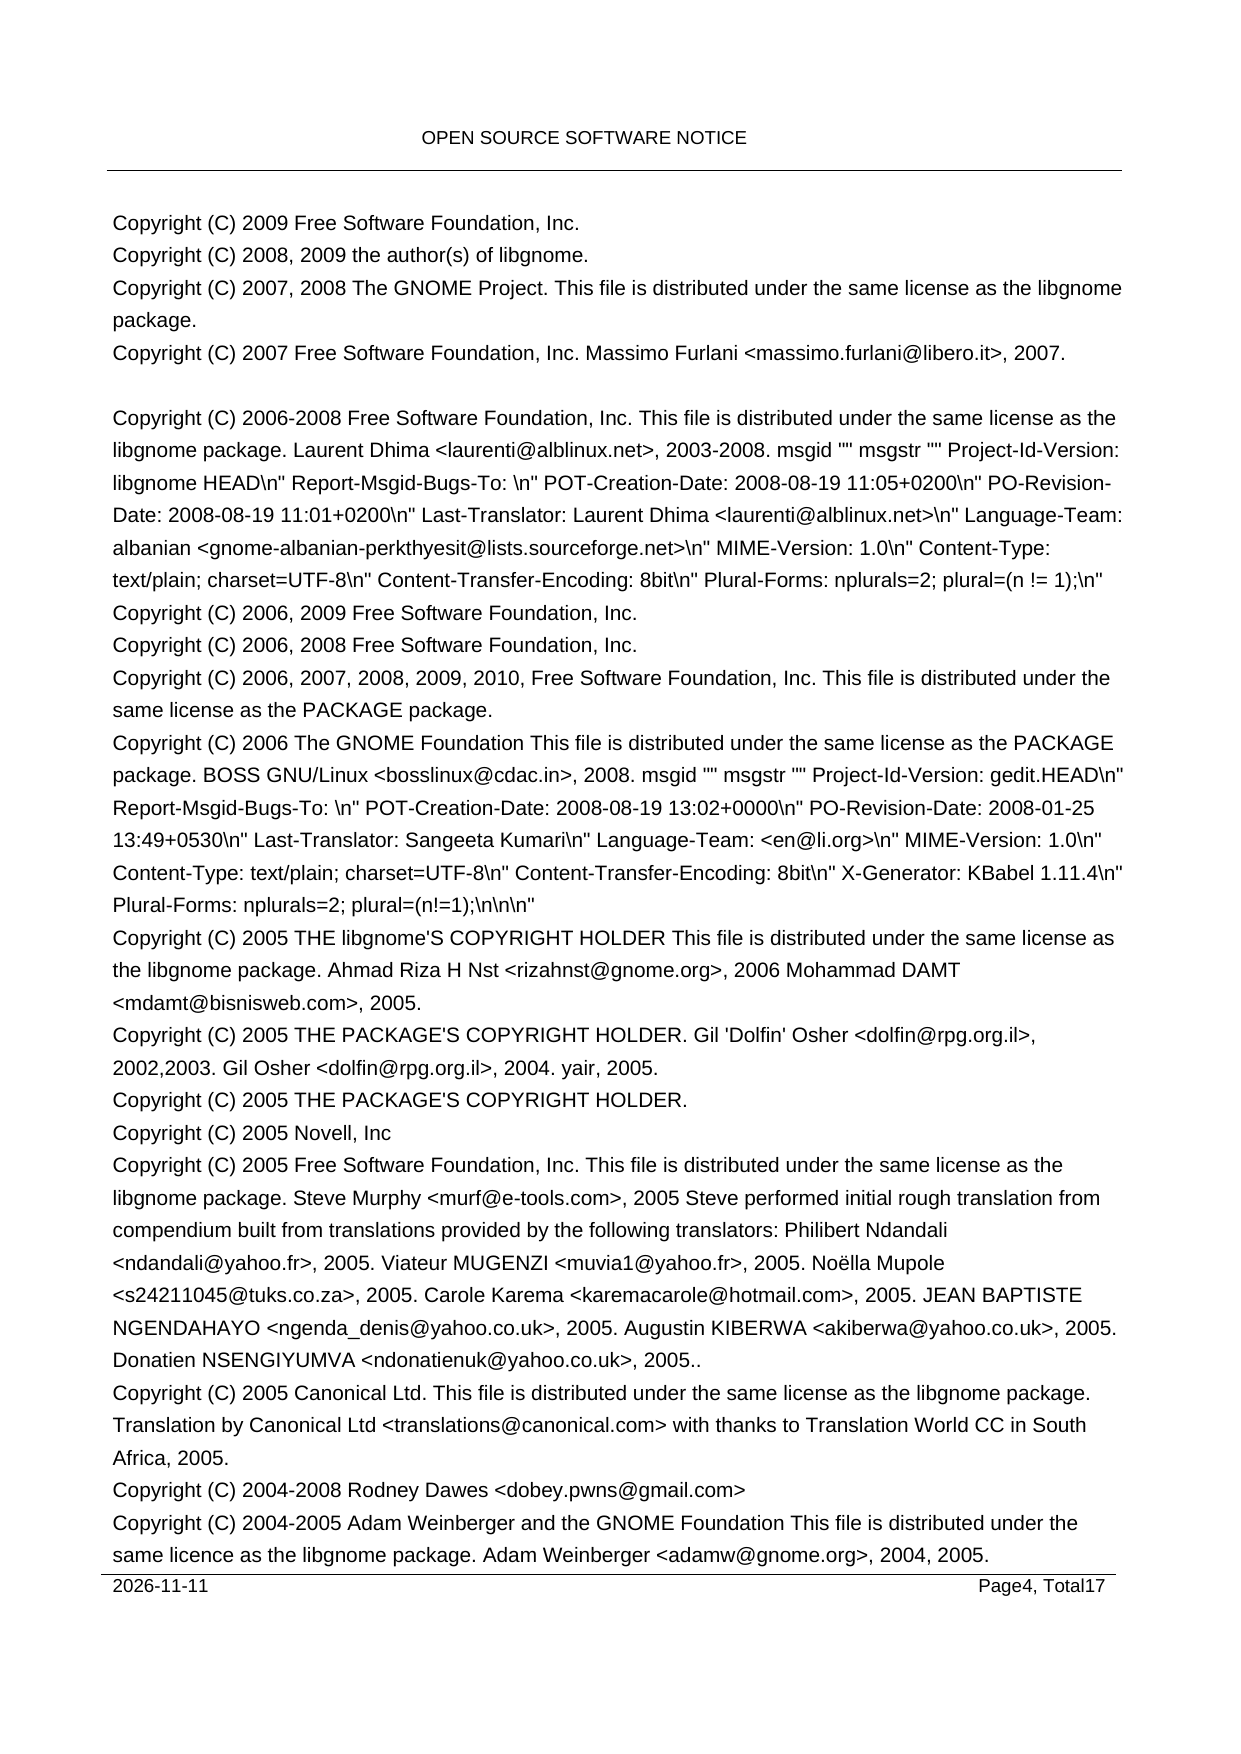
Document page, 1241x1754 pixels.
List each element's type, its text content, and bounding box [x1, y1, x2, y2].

text Copyright (C) 2005 Novell, Inc [112, 1116, 1128, 1149]
text Copyright (C) 2008, 2009 the author(s) of libgnome. [112, 239, 1128, 271]
text Copyright (C) 2006, 2008 Free Software Foundation, Inc. [112, 629, 1128, 661]
text Copyright (C) 2009 Free Software Foundation, Inc. [112, 206, 1128, 239]
text Copyright (C) 2007 Free Software Foundation, Inc. Massimo Furlani <massimo.furlani@libero.it>, 2007. [112, 336, 1128, 401]
text Copyright (C) 2006, 2007, 2008, 2009, 2010, Free Software Foundation, Inc. This file is distributed under the same license as the PACKAGE package. [112, 661, 1128, 726]
text Copyright (C) 2005 Free Software Foundation, Inc. This file is distributed under the same license as the libgnome package. Steve Murphy <murf@e-tools.com>, 2005 Steve performed initial rough translation from compendium built from translations provided by the following translators: Philibert Ndandali <ndandali@yahoo.fr>, 2005. Viateur MUGENZI <muvia1@yahoo.fr>, 2005. Noëlla Mupole <s24211045@tuks.co.za>, 2005. Carole Karema <karemacarole@hotmail.com>, 2005. JEAN BAPTISTE NGENDAHAYO <ngenda_denis@yahoo.co.uk>, 2005. Augustin KIBERWA <akiberwa@yahoo.co.uk>, 2005. Donatien NSENGIYUMVA <ndonatienuk@yahoo.co.uk>, 2005.. [112, 1149, 1128, 1376]
text Copyright (C) 2005 THE PACKAGE'S COPYRIGHT HOLDER. [112, 1084, 1128, 1116]
text Copyright (C) 2006-2008 Free Software Foundation, Inc. This file is distributed under the same license as the libgnome package. Laurent Dhima <laurenti@alblinux.net>, 2003-2008. msgid "" msgstr "" Project-Id-Version: libgnome HEAD\n" Report-Msgid-Bugs-To: \n" POT-Creation-Date: 2008-08-19 11:05+0200\n" PO-Revision-Date: 2008-08-19 11:01+0200\n" Last-Translator: Laurent Dhima <laurenti@alblinux.net>\n" Language-Team: albanian <gnome-albanian-perkthyesit@lists.sourceforge.net>\n" MIME-Version: 1.0\n" Content-Type: text/plain; charset=UTF-8\n" Content-Transfer-Encoding: 8bit\n" Plural-Forms: nplurals=2; plural=(n != 1);\n" [112, 401, 1128, 596]
text Copyright (C) 2006 The GNOME Foundation This file is distributed under the same license as the PACKAGE package. BOSS GNU/Linux <bosslinux@cdac.in>, 2008. msgid "" msgstr "" Project-Id-Version: gedit.HEAD\n" Report-Msgid-Bugs-To: \n" POT-Creation-Date: 2008-08-19 13:02+0000\n" PO-Revision-Date: 2008-01-25 13:49+0530\n" Last-Translator: Sangeeta Kumari\n" Language-Team: <en@li.org>\n" MIME-Version: 1.0\n" Content-Type: text/plain; charset=UTF-8\n" Content-Transfer-Encoding: 8bit\n" X-Generator: KBabel 1.11.4\n" Plural-Forms: nplurals=2; plural=(n!=1);\n\n\n" [112, 726, 1128, 921]
text Copyright (C) 2005 THE libgnome'S COPYRIGHT HOLDER This file is distributed under the same license as the libgnome package. Ahmad Riza H Nst <rizahnst@gnome.org>, 2006 Mohammad DAMT <mdamt@bisnisweb.com>, 2005. [112, 921, 1128, 1019]
text Copyright (C) 2004-2005 Adam Weinberger and the GNOME Foundation This file is distributed under the same licence as the libgnome package. Adam Weinberger <adamw@gnome.org>, 2004, 2005. [112, 1506, 1128, 1571]
text Copyright (C) 2004-2008 Rodney Dawes <dobey.pwns@gmail.com> [112, 1474, 1128, 1506]
text Copyright (C) 2006, 2009 Free Software Foundation, Inc. [112, 596, 1128, 629]
text Copyright (C) 2007, 2008 The GNOME Project. This file is distributed under the same license as the libgnome package. [112, 271, 1128, 336]
text Copyright (C) 2005 Canonical Ltd. This file is distributed under the same license as the libgnome package. Translation by Canonical Ltd <translations@canonical.com> with thanks to Translation World CC in South Africa, 2005. [112, 1376, 1128, 1474]
text Copyright (C) 2005 THE PACKAGE'S COPYRIGHT HOLDER. Gil 'Dolfin' Osher <dolfin@rpg.org.il>, 2002,2003. Gil Osher <dolfin@rpg.org.il>, 2004. yair, 2005. [112, 1019, 1128, 1084]
